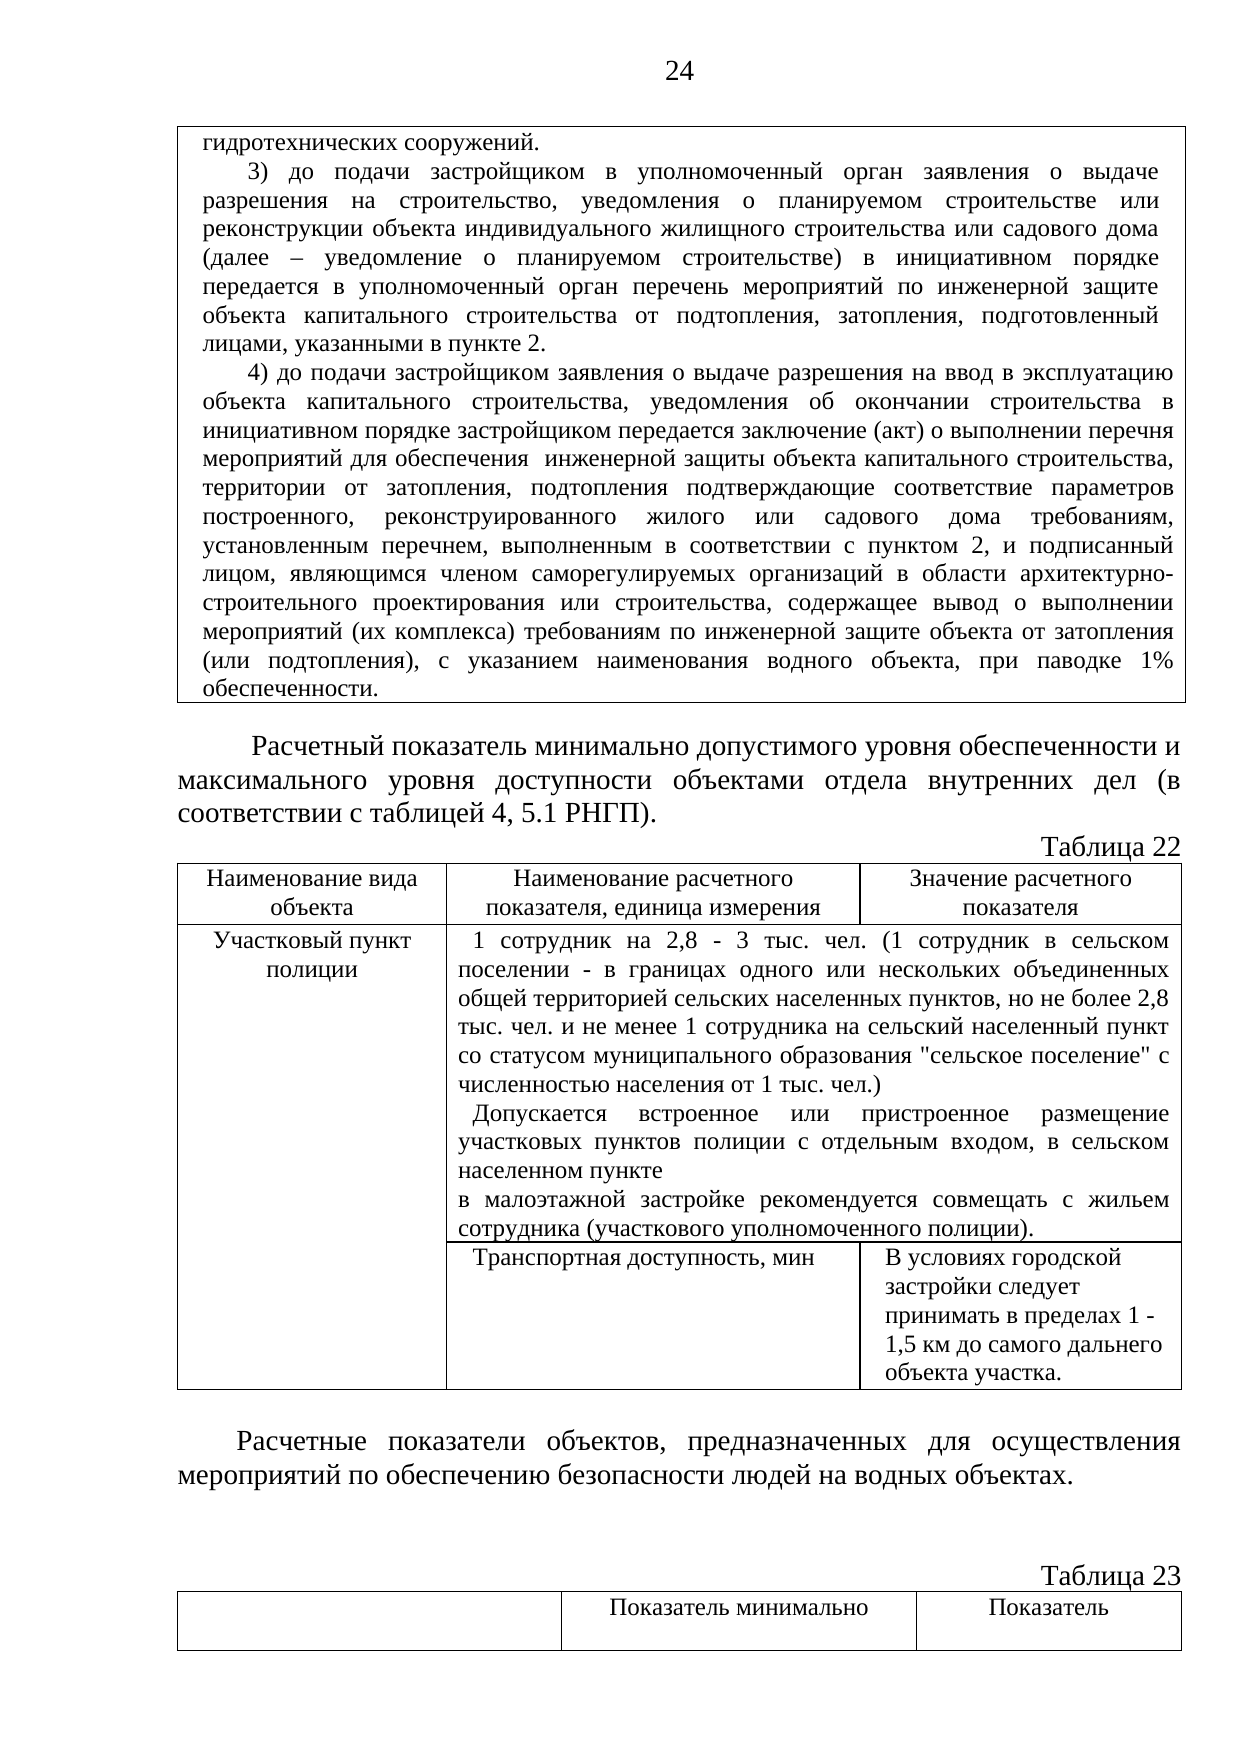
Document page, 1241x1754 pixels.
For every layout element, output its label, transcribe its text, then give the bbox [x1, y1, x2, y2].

list Расчетные показатели объектов, предназначенных для осуществления мероприятий по обеспечению безопасности людей на водных объектах. [177, 1423, 1181, 1491]
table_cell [178, 127, 1185, 702]
table_header Наименование расчетного показателя, единица измерения [447, 864, 859, 924]
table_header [562, 1592, 916, 1649]
text Таблица 22 [177, 829, 1181, 862]
table_cell Транспортная доступность, мин [447, 1243, 859, 1389]
table_header Значение расчетного показателя [861, 864, 1181, 924]
table_cell Участковый пункт полиции [178, 925, 446, 1389]
table_cell 1 сотрудник на 2,8 - 3 тыс. чел. (1 сотрудник в сельском поселении - в границах одного или нескольких объединенных общей территорией сельских населенных пунктов, но не более 2,8 тыс. чел. и не менее 1 сотрудника на сельский населенный пункт со статусом муниципального образования "сельское поселение" с численностью населения от 1 тыс. чел.) Допускается встроенное или пристроенное размещение участковых пунктов полиции с отдельным входом, в сельском населенном пункте в малоэтажной застройке рекомендуется совмещать с жильем сотрудника (участкового уполномоченного полиции). [447, 925, 1181, 1241]
table_cell В условиях городской застройки следует принимать в пределах 1 - 1,5 км до самого дальнего объекта участка. [861, 1243, 1181, 1389]
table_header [917, 1592, 1181, 1649]
text Расчетный показатель минимально допустимого уровня обеспеченности и максимального уровня доступности объектами отдела внутренних дел (в соответствии с таблицей 4, 5.1 РНГП). [177, 728, 1181, 829]
table_header Наименование вида объекта [178, 864, 446, 924]
list Таблица 23 [177, 1558, 1181, 1591]
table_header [178, 1592, 561, 1649]
